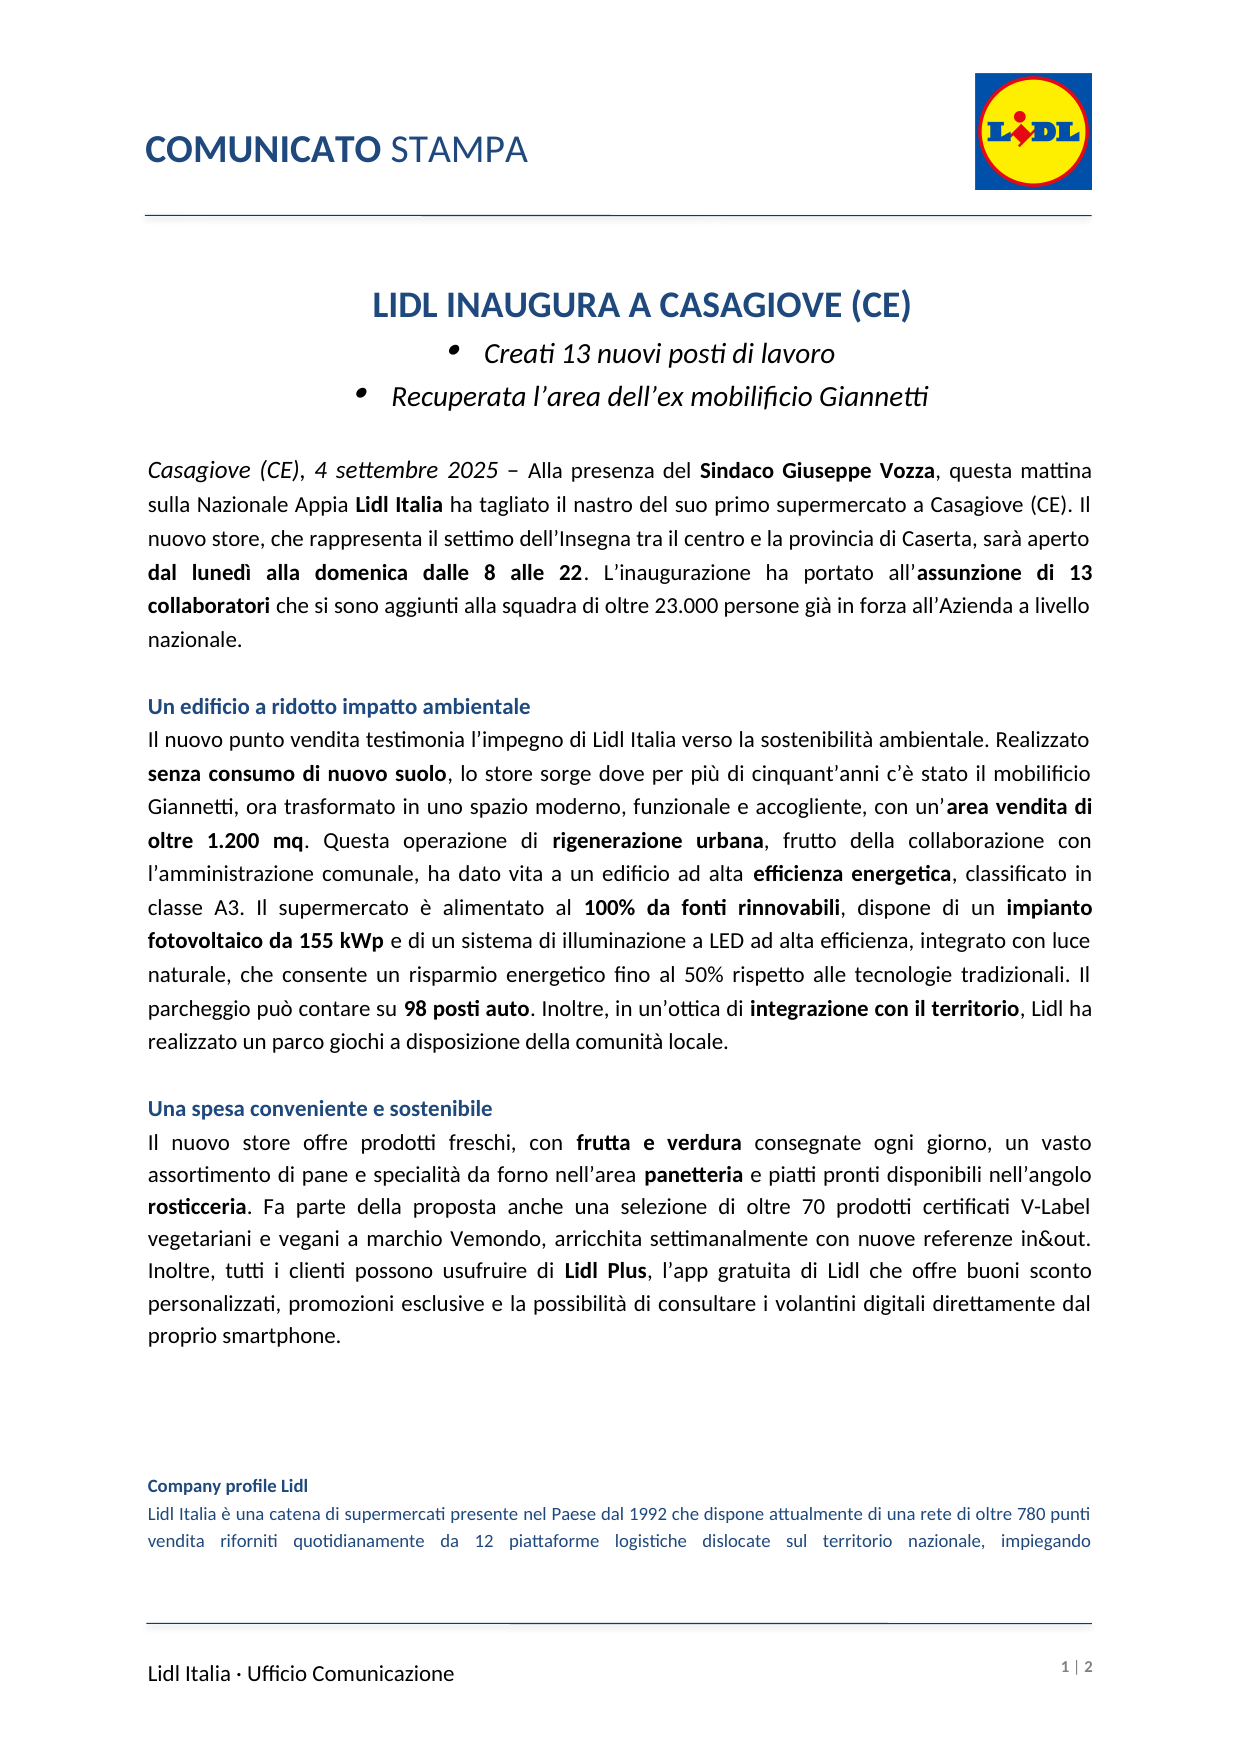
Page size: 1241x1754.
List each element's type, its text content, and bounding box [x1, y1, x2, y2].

list Recuperata l’area dell’ex mobilificio Giannetti [148, 378, 1137, 414]
text Una spesa conveniente e sostenibile [148, 1094, 1092, 1122]
list Creati 13 nuovi posti di lavoro [148, 336, 1137, 371]
text Il nuovo punto vendita testimonia l’impegno di Lidl Italia verso la sostenibilità ambientale. Realizzato senza consumo di nuovo suolo, lo store sorge dove per più di cinquant’anni c’è stato il mobilificio Giannetti, ora trasformato in uno spazio moderno, funzionale e accogliente, con un’area vendita di oltre 1.200 mq. Questa operazione di rigenerazione urbana, frutto della collaborazione con l’amministrazione comunale, ha dato vita a un edificio ad alta efficienza energetica, classificato in classe A3. Il supermercato è alimentato al 100% da fonti rinnovabili, dispone di un impianto fotovoltaico da 155 kWp e di un sistema di illuminazione a LED ad alta efficienza, integrato con luce naturale, che consente un risparmio energetico fino al 50% rispetto alle tecnologie tradizionali. Il parcheggio può contare su 98 posti auto. Inoltre, in un’ottica di integrazione con il territorio, Lidl ha realizzato un parco giochi a disposizione della comunità locale. [148, 725, 1092, 1055]
text Un edificio a ridotto impatto ambientale [148, 692, 1092, 720]
picture [974, 72, 1093, 191]
text Casagiove (CE), 4 settembre 2025 – Alla presenza del Sindaco Giuseppe Vozza, questa mattina sulla Nazionale Appia Lidl Italia ha tagliato il nastro del suo primo supermercato a Casagiove (CE). Il nuovo store, che rappresenta il settimo dell’Insegna tra il centro e la provincia di Caserta, sarà aperto dal lunedì alla domenica dalle 8 alle 22. L’inaugurazione ha portato all’assunzione di 13 collaboratori che si sono aggiunti alla squadra di oltre 23.000 persone già in forza all’Azienda a livello nazionale. [148, 454, 1092, 653]
text Il nuovo store offre prodotti freschi, con frutta e verdura consegnate ogni giorno, un vasto assortimento di pane e specialità da forno nell’area panetteria e piatti pronti disponibili nell’angolo rosticceria. Fa parte della proposta anche una selezione di oltre 70 prodotti certificati V-Label vegetariani e vegani a marchio Vemondo, arricchita settimanalmente con nuove referenze in&out. Inoltre, tutti i clienti possono usufruire di Lidl Plus, l’app gratuita di Lidl che offre buoni sconto personalizzati, promozioni esclusive e la possibilità di consultare i volantini digitali direttamente dal proprio smartphone. [148, 1128, 1092, 1349]
text Lidl INAUGURA A CASAGIOVE (ce) [148, 281, 1137, 326]
text Company profile Lidl [148, 1475, 1092, 1498]
